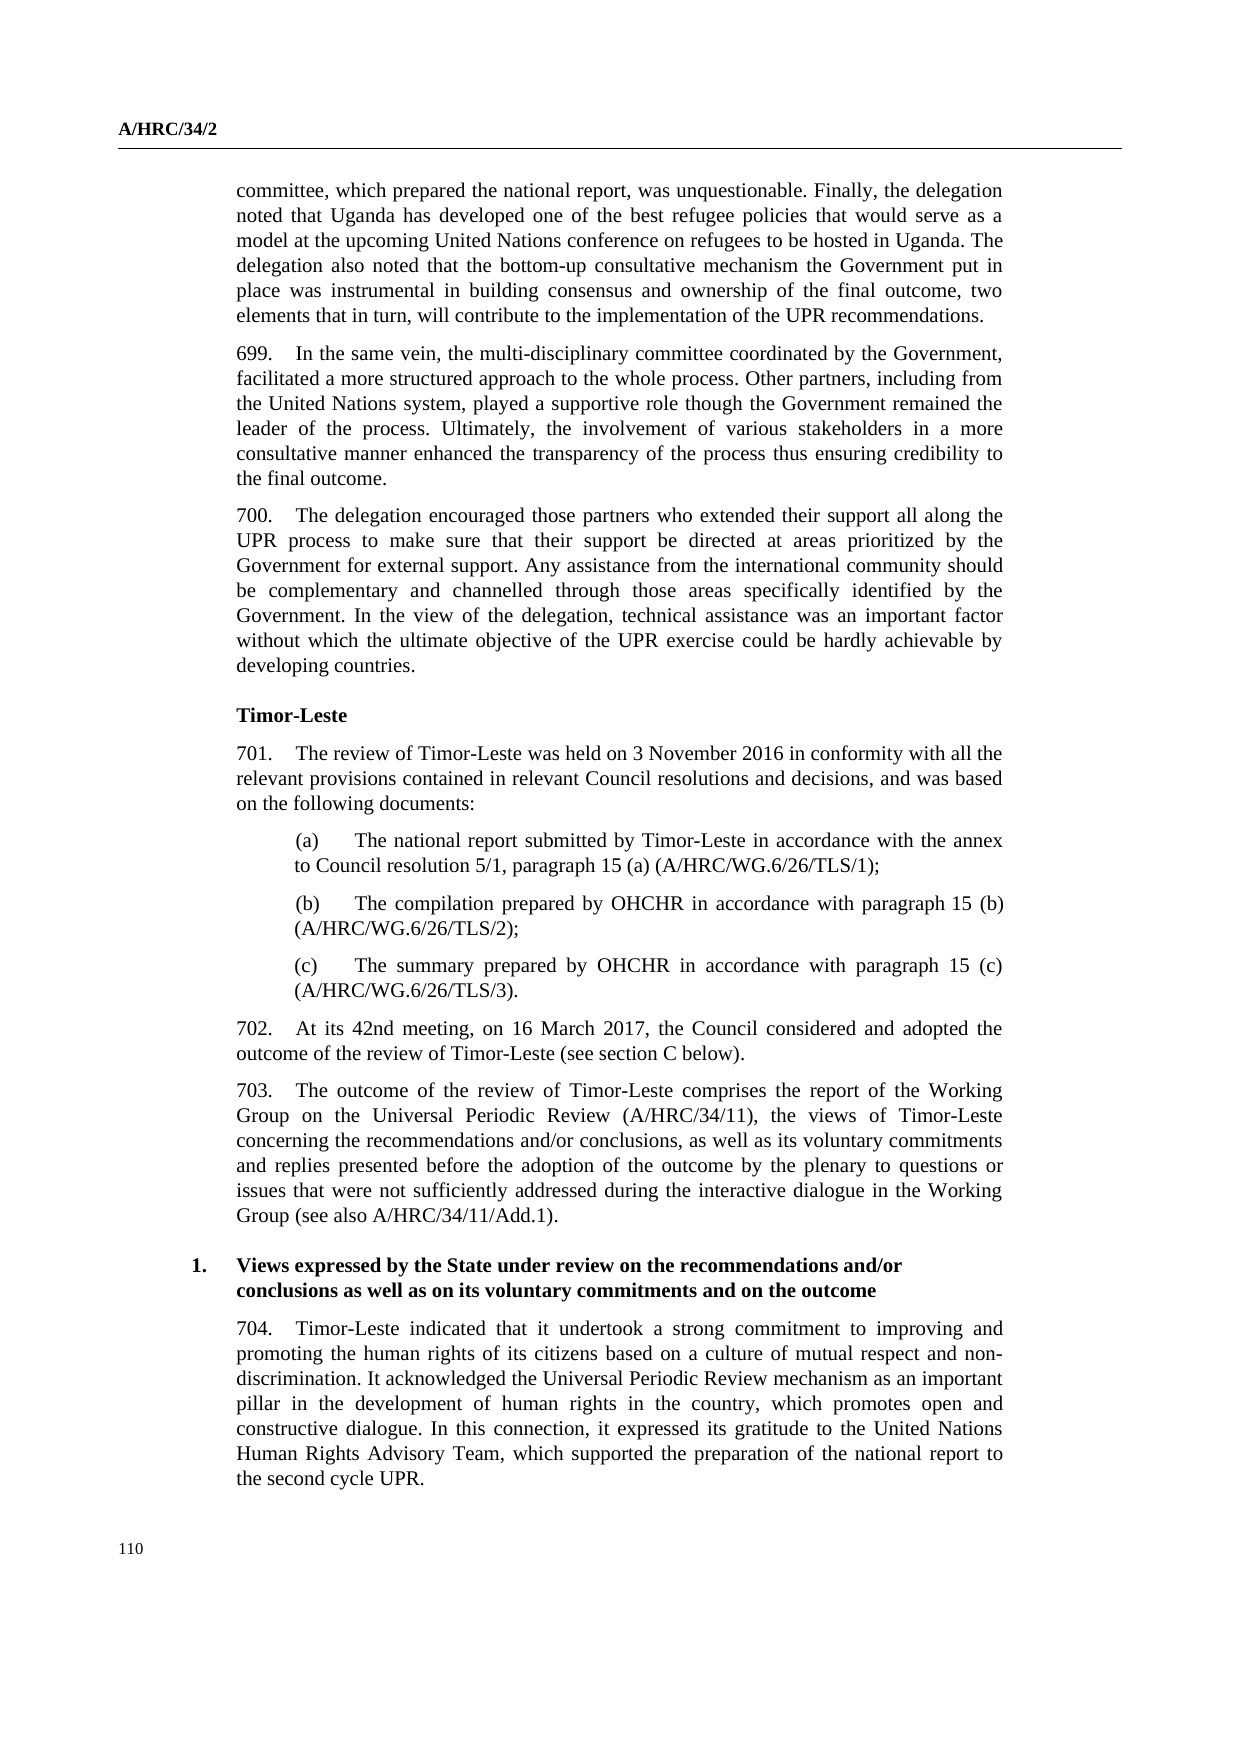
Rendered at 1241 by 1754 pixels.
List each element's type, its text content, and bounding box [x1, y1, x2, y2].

text 703. The outcome of the review of Timor-Leste comprises the report of the Working Group on the Universal Periodic Review (A/HRC/34/11), the views of Timor-Leste concerning the recommendations and/or conclusions, as well as its voluntary commitments and replies presented before the adoption of the outcome by the plenary to questions or issues that were not sufficiently addressed during the interactive dialogue in the Working Group (see also A/HRC/34/11/Add.1). [236, 1077, 1004, 1227]
text Timor-Leste [118, 702, 1004, 727]
text 700. The delegation encouraged those partners who extended their support all along the UPR process to make sure that their support be directed at areas prioritized by the Government for external support. Any assistance from the international community should be complementary and channelled through those areas specifically identified by the Government. In the view of the delegation, technical assistance was an important factor without which the ultimate objective of the UPR exercise could be hardly achievable by developing countries. [236, 502, 1004, 677]
text 704. Timor-Leste indicated that it undertook a strong commitment to improving and promoting the human rights of its citizens based on a culture of mutual respect and non-discrimination. It acknowledged the Universal Periodic Review mechanism as an important pillar in the development of human rights in the country, which promotes open and constructive dialogue. In this connection, it expressed its gratitude to the United Nations Human Rights Advisory Team, which supported the preparation of the national report to the second cycle UPR. [236, 1315, 1004, 1490]
text (c) The summary prepared by OHCHR in accordance with paragraph 15 (c) (A/HRC/WG.6/26/TLS/3). [294, 952, 1004, 1002]
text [236, 177, 1004, 327]
text (b) The compilation prepared by OHCHR in accordance with paragraph 15 (b) (A/HRC/WG.6/26/TLS/2); [294, 890, 1004, 940]
text 702. At its 42nd meeting, on 16 March 2017, the Council considered and adopted the outcome of the review of Timor-Leste (see section C below). [236, 1015, 1004, 1065]
text 699. In the same vein, the multi-disciplinary committee coordinated by the Government, facilitated a more structured approach to the whole process. Other partners, including from the United Nations system, played a supportive role though the Government remained the leader of the process. Ultimately, the involvement of various stakeholders in a more consultative manner enhanced the transparency of the process thus ensuring credibility to the final outcome. [236, 340, 1004, 490]
text (a) The national report submitted by Timor-Leste in accordance with the annex to Council resolution 5/1, paragraph 15 (a) (A/HRC/WG.6/26/TLS/1); [294, 827, 1004, 877]
text 701. The review of Timor-Leste was held on 3 November 2016 in conformity with all the relevant provisions contained in relevant Council resolutions and decisions, and was based on the following documents: [236, 740, 1004, 815]
text 1. Views expressed by the State under review on the recommendations and/or conclusions as well as on its voluntary commitments and on the outcome [118, 1252, 1004, 1302]
